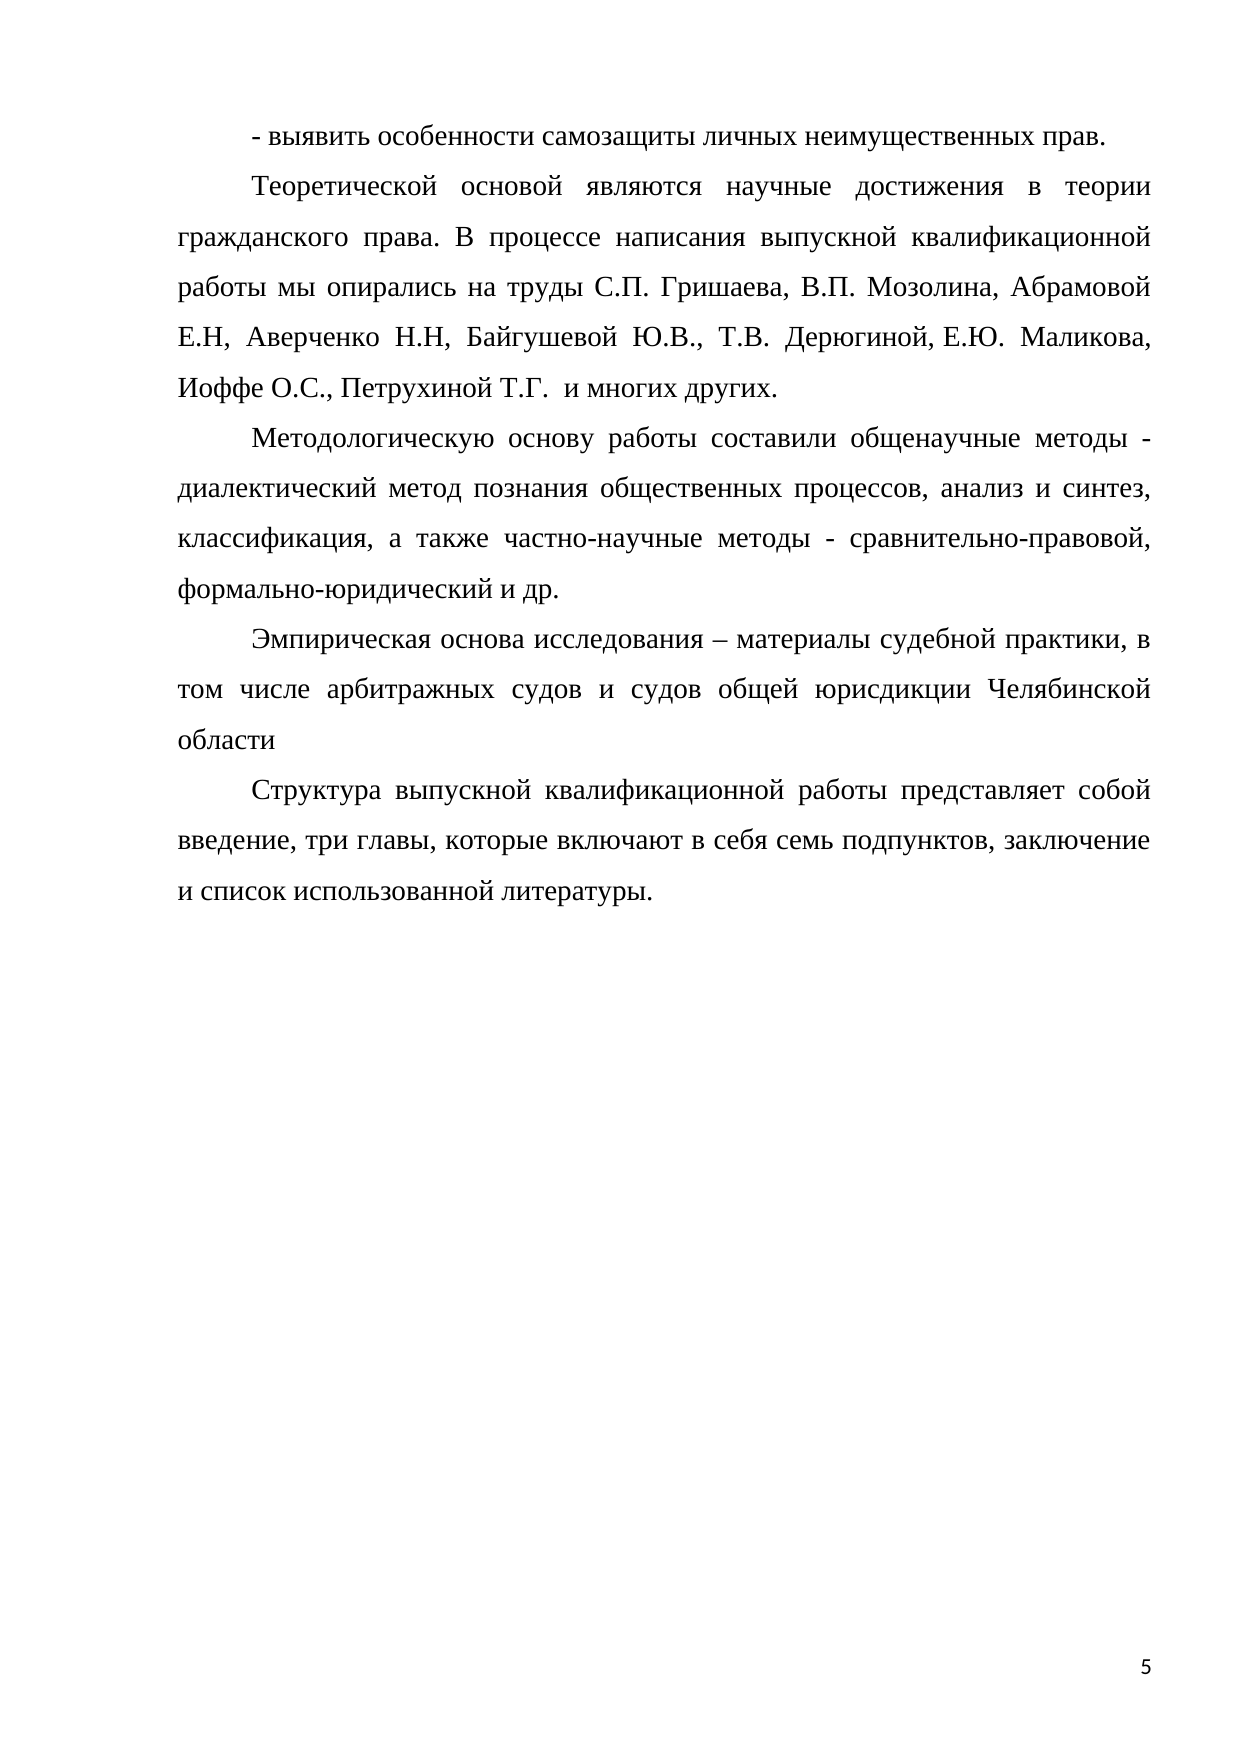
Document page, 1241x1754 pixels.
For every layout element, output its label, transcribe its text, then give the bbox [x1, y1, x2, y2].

text Эмпирическая основа исследования – материалы судебной практики, в том числе арбитражных судов и судов общей юрисдикции Челябинской области [177, 621, 1152, 755]
text Структура выпускной квалификационной работы представляет собой введение, три главы, которые включают в себя семь подпунктов, заключение и список использованной литературы. [177, 772, 1152, 906]
text Теоретической основой являются научные достижения в теории гражданского права. В процессе написания выпускной квалификационной работы мы опирались на труды С.П. Гришаева, В.П. Мозолина, Абрамовой Е.Н, Аверченко Н.Н, Байгушевой Ю.В., Т.В. Дерюгиной, Е.Ю. Маликова, Иоффе О.С., Петрухиной Т.Г. и многих других. [177, 168, 1152, 403]
text - выявить особенности самозащиты личных неимущественных прав. [177, 118, 1152, 152]
text Методологическую основу работы составили общенаучные методы - диалектический метод познания общественных процессов, анализ и синтез, классификация, а также частно-научные методы - сравнительно-правовой, формально-юридический и др. [177, 420, 1152, 604]
